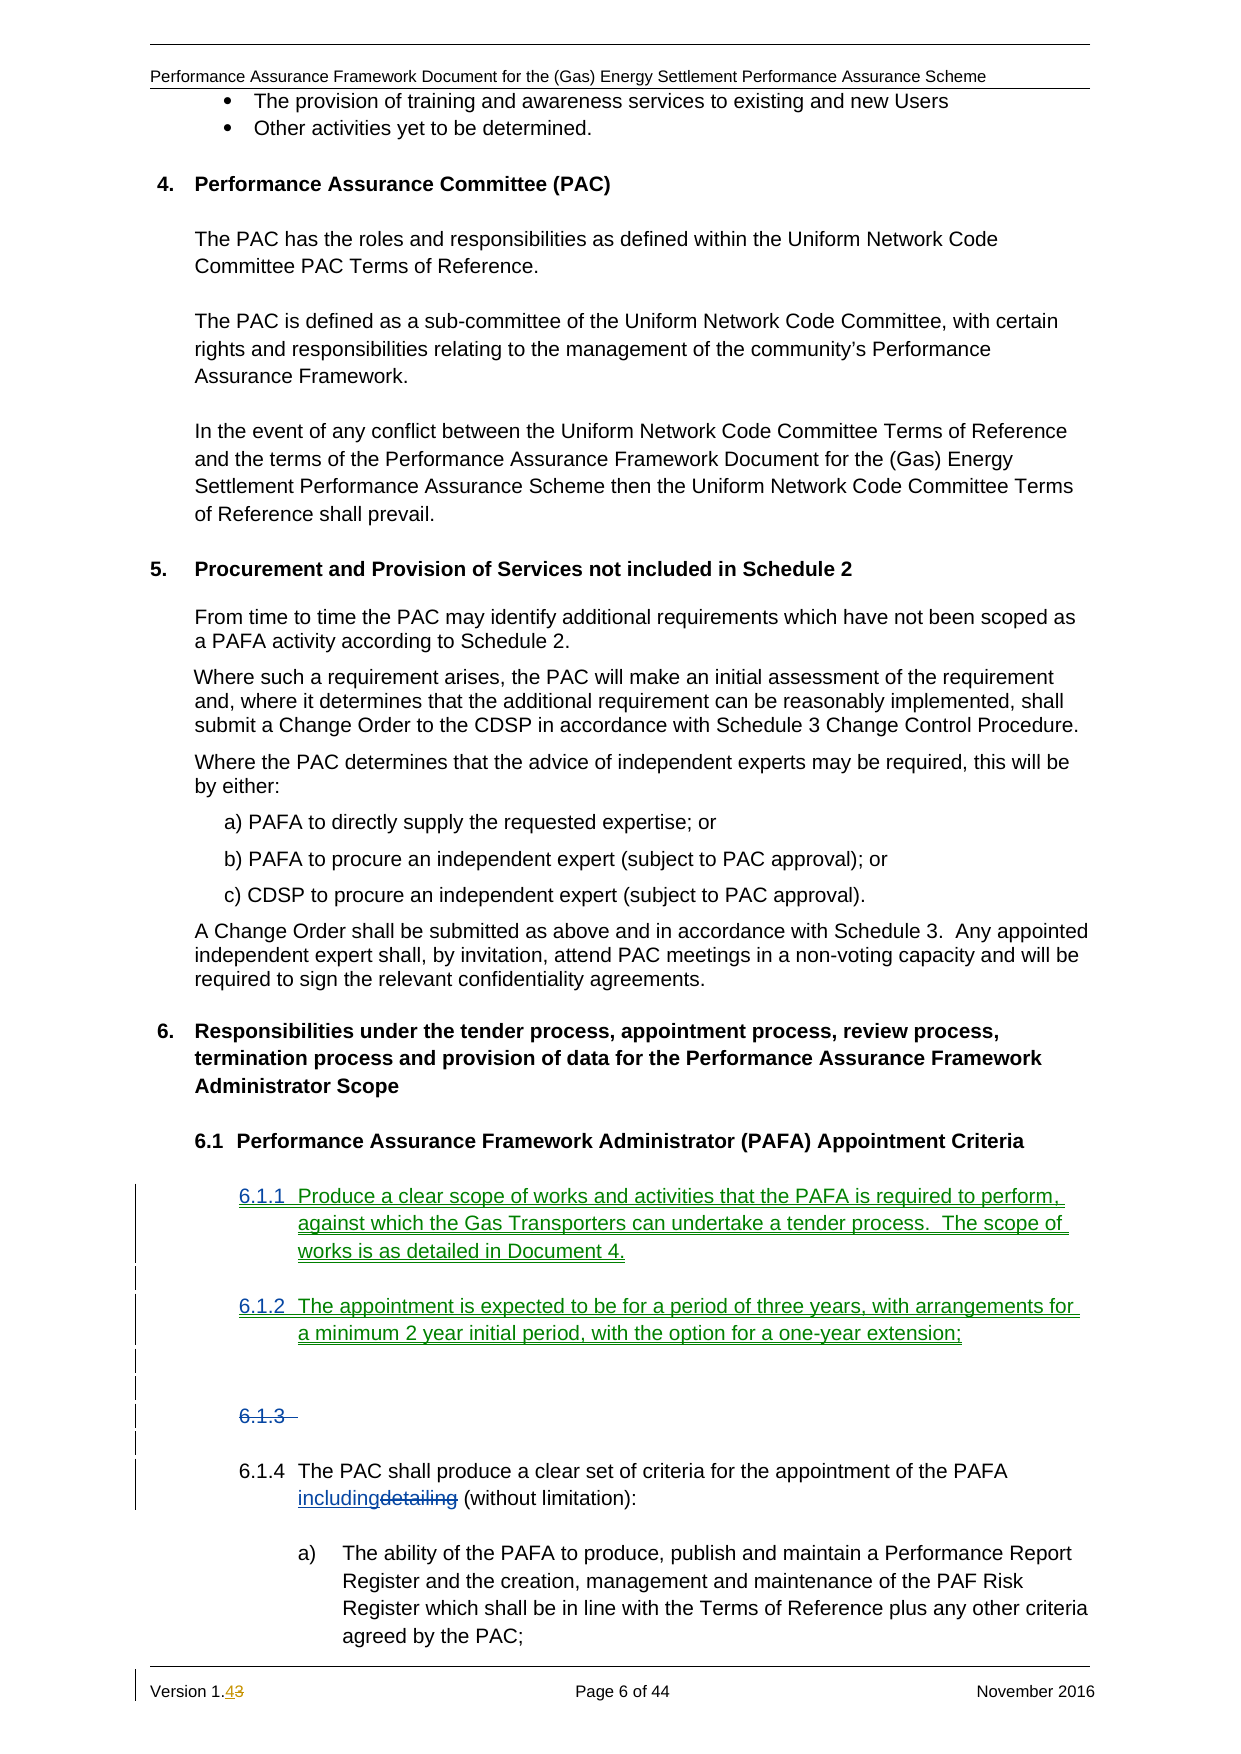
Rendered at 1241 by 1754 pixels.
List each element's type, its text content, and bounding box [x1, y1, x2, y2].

list The PAC shall produce a clear set of criteria for the appointment of the PAFA (without limitation): [239, 1459, 1090, 1510]
list Procurement and Provision of Services not included in Schedule 2 [150, 556, 1090, 580]
text A Change Order shall be submitted as above and in accordance with Schedule 3. Any appointed independent expert shall, by invitation, attend PAC meetings in a non-voting capacity and will be required to sign the relevant confidentiality agreements. [194, 919, 1090, 991]
list The PAC is defined as a sub-committee of the Uniform Network Code Committee, with certain rights and responsibilities relating to the management of the community’s Performance Assurance Framework. [194, 309, 1090, 388]
list Responsibilities under the tender process, appointment process, review process, termination process and provision of data for the Performance Assurance Framework Administrator Scope [157, 1019, 1090, 1098]
text a) PAFA to directly supply the requested expertise; or [194, 810, 1090, 834]
list Other activities yet to be determined. [224, 116, 1090, 140]
text Where the PAC determines that the advice of independent experts may be required, this will be by either: [194, 749, 1090, 797]
list The PAC has the roles and responsibilities as defined within the Uniform Network Code Committee PAC Terms of Reference. [194, 226, 1090, 278]
list Performance Assurance Framework Administrator (PAFA) Appointment Criteria [194, 1129, 1090, 1153]
text b) PAFA to procure an independent expert (subject to PAC approval); or [194, 846, 1090, 870]
list The provision of training and awareness services to existing and new Users [224, 89, 1090, 113]
text Where such a requirement arises, the PAC will make an initial assessment of the requirement and, where it determines that the additional requirement can be reasonably implemented, shall submit a Change Order to the CDSP in accordance with Schedule 3 Change Control Procedure. [187, 665, 1090, 737]
list The ability of the PAFA to produce, publish and maintain a Performance Report Register and the creation, management and maintenance of the PAF Risk Register which shall be in line with the Terms of Reference plus any other criteria agreed by the PAC; [298, 1541, 1090, 1648]
text c) CDSP to procure an independent expert (subject to PAC approval). [194, 883, 1090, 907]
list In the event of any conflict between the Uniform Network Code Committee Terms of Reference and the terms of the Performance Assurance Framework Document for the (Gas) Energy Settlement Performance Assurance Scheme then the Uniform Network Code Committee Terms of Reference shall prevail. [194, 419, 1090, 525]
list Performance Assurance Committee (PAC) [157, 171, 1090, 195]
text From time to time the PAC may identify additional requirements which have not been scoped as a PAFA activity according to Schedule 2. [194, 605, 1090, 653]
